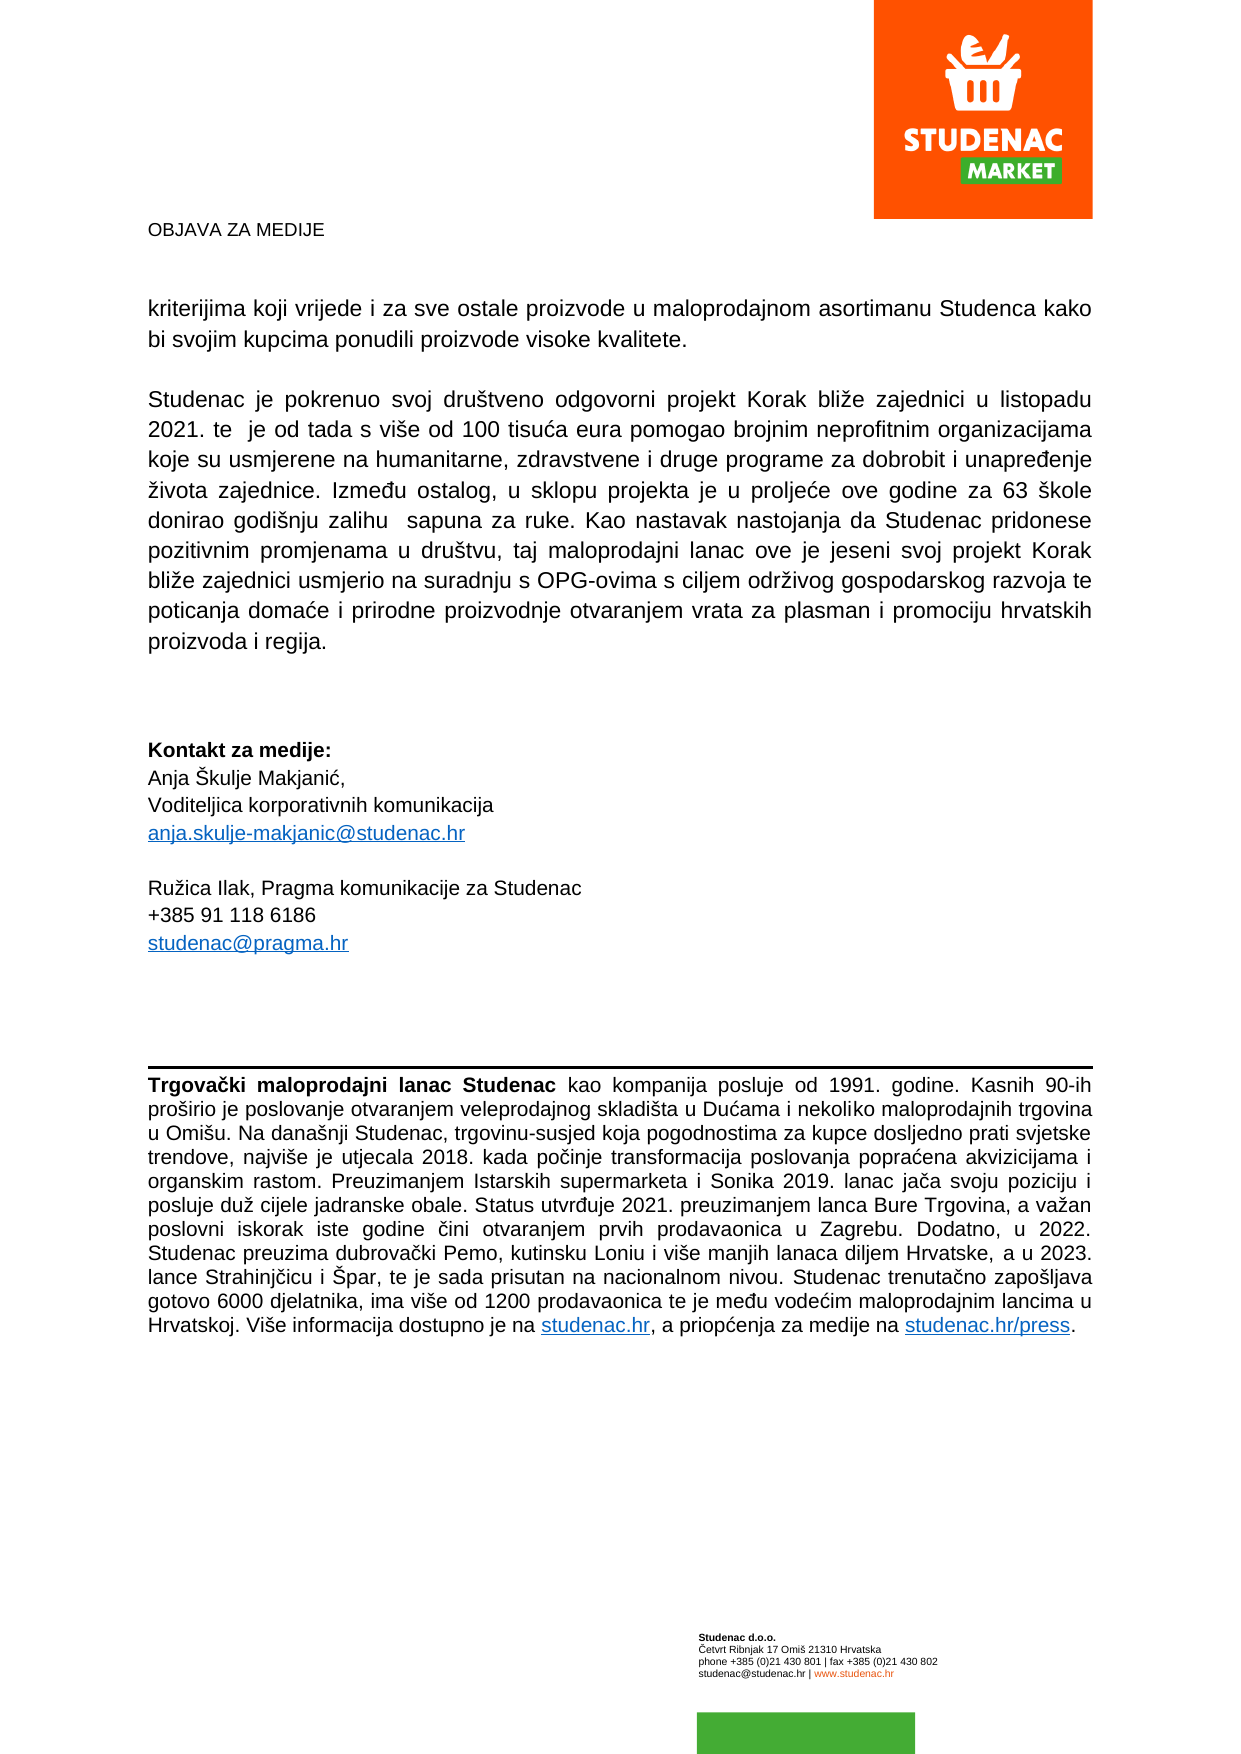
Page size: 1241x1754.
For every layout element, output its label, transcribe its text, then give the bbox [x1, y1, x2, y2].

picture [873, 0, 1093, 219]
text Trgovački maloprodajni lanac Studenac kao kompanija posluje od 1991. godine. Kasnih 90-ih proširio je poslovanje otvaranjem veleprodajnog skladišta u Dućama i nekoliko maloprodajnih trgovina u Omišu. Na današnji Studenac, trgovinu-susjed koja pogodnostima za kupce dosljedno prati svjetske trendove, najviše je utjecala 2018. kada počinje transformacija poslovanja popraćena akvizicijama i organskim rastom. Preuzimanjem Istarskih supermarketa i Sonika 2019. lanac jača svoju poziciju i posluje duž cijele jadranske obale. Status utvrđuje 2021. preuzimanjem lanca Bure Trgovina, a važan poslovni iskorak iste godine čini otvaranjem prvih prodavaonica u Zagrebu. Dodatno, u 2022. Studenac preuzima dubrovački Pemo, kutinsku Loniu i više manjih lanaca diljem Hrvatske, a u 2023. lance Strahinjčicu i Špar, te je sada prisutan na nacionalnom nivou. Studenac trenutačno zapošljava gotovo 6000 djelatnika, ima više od 1200 prodavaonica te je među vodećim maloprodajnim lancima u Hrvatskoj. Više informacija dostupno je na studenac.hr, a priopćenja za medije na studenac.hr/press. [148, 1073, 1093, 1337]
text Kontakt za medije: [148, 738, 1093, 762]
text studenac@pragma.hr [148, 930, 1093, 954]
text +385 91 118 6186 [148, 903, 1093, 927]
text Ružica Ilak, Pragma komunikacije za Studenac [148, 875, 1093, 899]
text anja.skulje-makjanic@studenac.hr [148, 820, 1093, 844]
text Studenac je pokrenuo svoj društveno odgovorni projekt Korak bliže zajednici u listopadu 2021. te je od tada s više od 100 tisuća eura pomogao brojnim neprofitnim organizacijama koje su usmjerene na humanitarne, zdravstvene i druge programe za dobrobit i unapređenje života zajednice. Između ostalog, u sklopu projekta je u proljeće ove godine za 63 škole donirao godišnju zalihu sapuna za ruke. Kao nastavak nastojanja da Studenac pridonese pozitivnim promjenama u društvu, taj maloprodajni lanac ove je jeseni svoj projekt Korak bliže zajednici usmjerio na suradnju s OPG-ovima s ciljem održivog gospodarskog razvoja te poticanja domaće i prirodne proizvodnje otvaranjem vrata za plasman i promociju hrvatskih proizvoda i regija. [148, 386, 1093, 654]
text Anja Škulje Makjanić, [148, 765, 1093, 789]
text Voditeljica korporativnih komunikacija [148, 793, 1093, 817]
